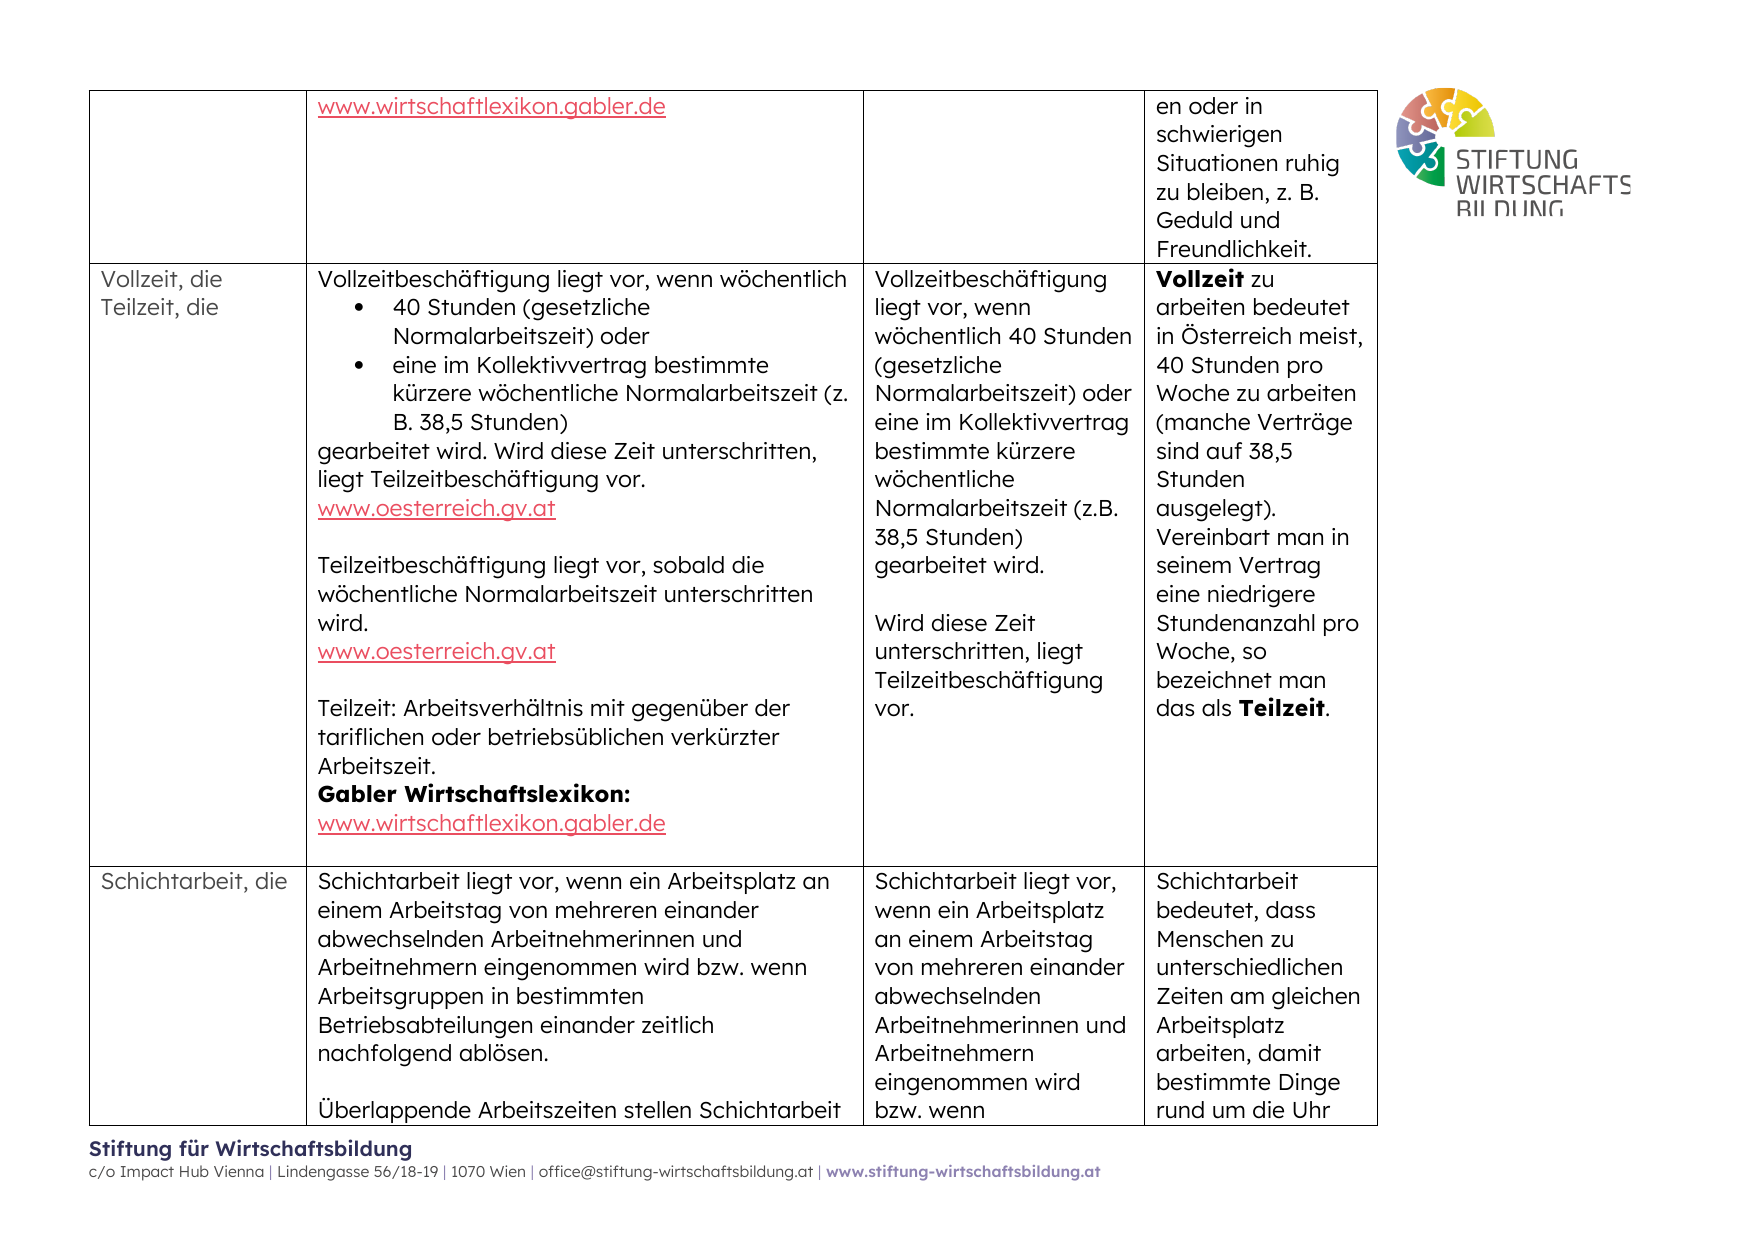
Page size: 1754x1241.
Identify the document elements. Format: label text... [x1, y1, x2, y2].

table_cell Vollzeitbeschäftigung liegt vor, wenn wöchentlich 40 Stunden (gesetzliche Normalarbeitszeit) oder eine im Kollektivvertrag bestimmte kürzere wöchentliche Normalarbeitszeit (z. B. 38,5 Stunden) gearbeitet wird. Wird diese Zeit unterschritten, liegt Teilzeitbeschäftigung vor. www.oesterreich.gv.at Teilzeitbeschäftigung liegt vor, sobald die wöchentliche Normalarbeitszeit unterschritten wird. www.oesterreich.gv.at Teilzeit: Arbeitsverhältnis mit gegenüber der tariflichen oder betriebsüblichen verkürzter Arbeitszeit. Gabler Wirtschaftslexikon: www.wirtschaftlexikon.gabler.de [307, 264, 863, 866]
table_cell Schichtarbeit, die [90, 867, 306, 1125]
picture [1395, 87, 1631, 216]
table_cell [90, 91, 306, 263]
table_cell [307, 91, 863, 263]
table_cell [864, 867, 1144, 1125]
table_cell Vollzeit zu arbeiten bedeutet in Österreich meist, 40 Stunden pro Woche zu arbeiten (manche Verträge sind auf 38,5 Stunden ausgelegt). Vereinbart man in seinem Vertrag eine niedrigere Stundenanzahl pro Woche, so bezeichnet man das als Teilzeit. [1145, 264, 1377, 866]
table_cell Vollzeitbeschäftigung liegt vor, wenn wöchentlich 40 Stunden (gesetzliche Normalarbeitszeit) oder eine im Kollektivvertrag bestimmte kürzere wöchentliche Normalarbeitszeit (z.B. 38,5 Stunden) gearbeitet wird. Wird diese Zeit unterschritten, liegt Teilzeitbeschäftigung vor. [864, 264, 1144, 866]
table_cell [864, 91, 1144, 263]
table_cell Vollzeit, die Teilzeit, die [90, 264, 306, 866]
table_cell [1145, 867, 1377, 1125]
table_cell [307, 867, 863, 1125]
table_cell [1145, 91, 1377, 263]
